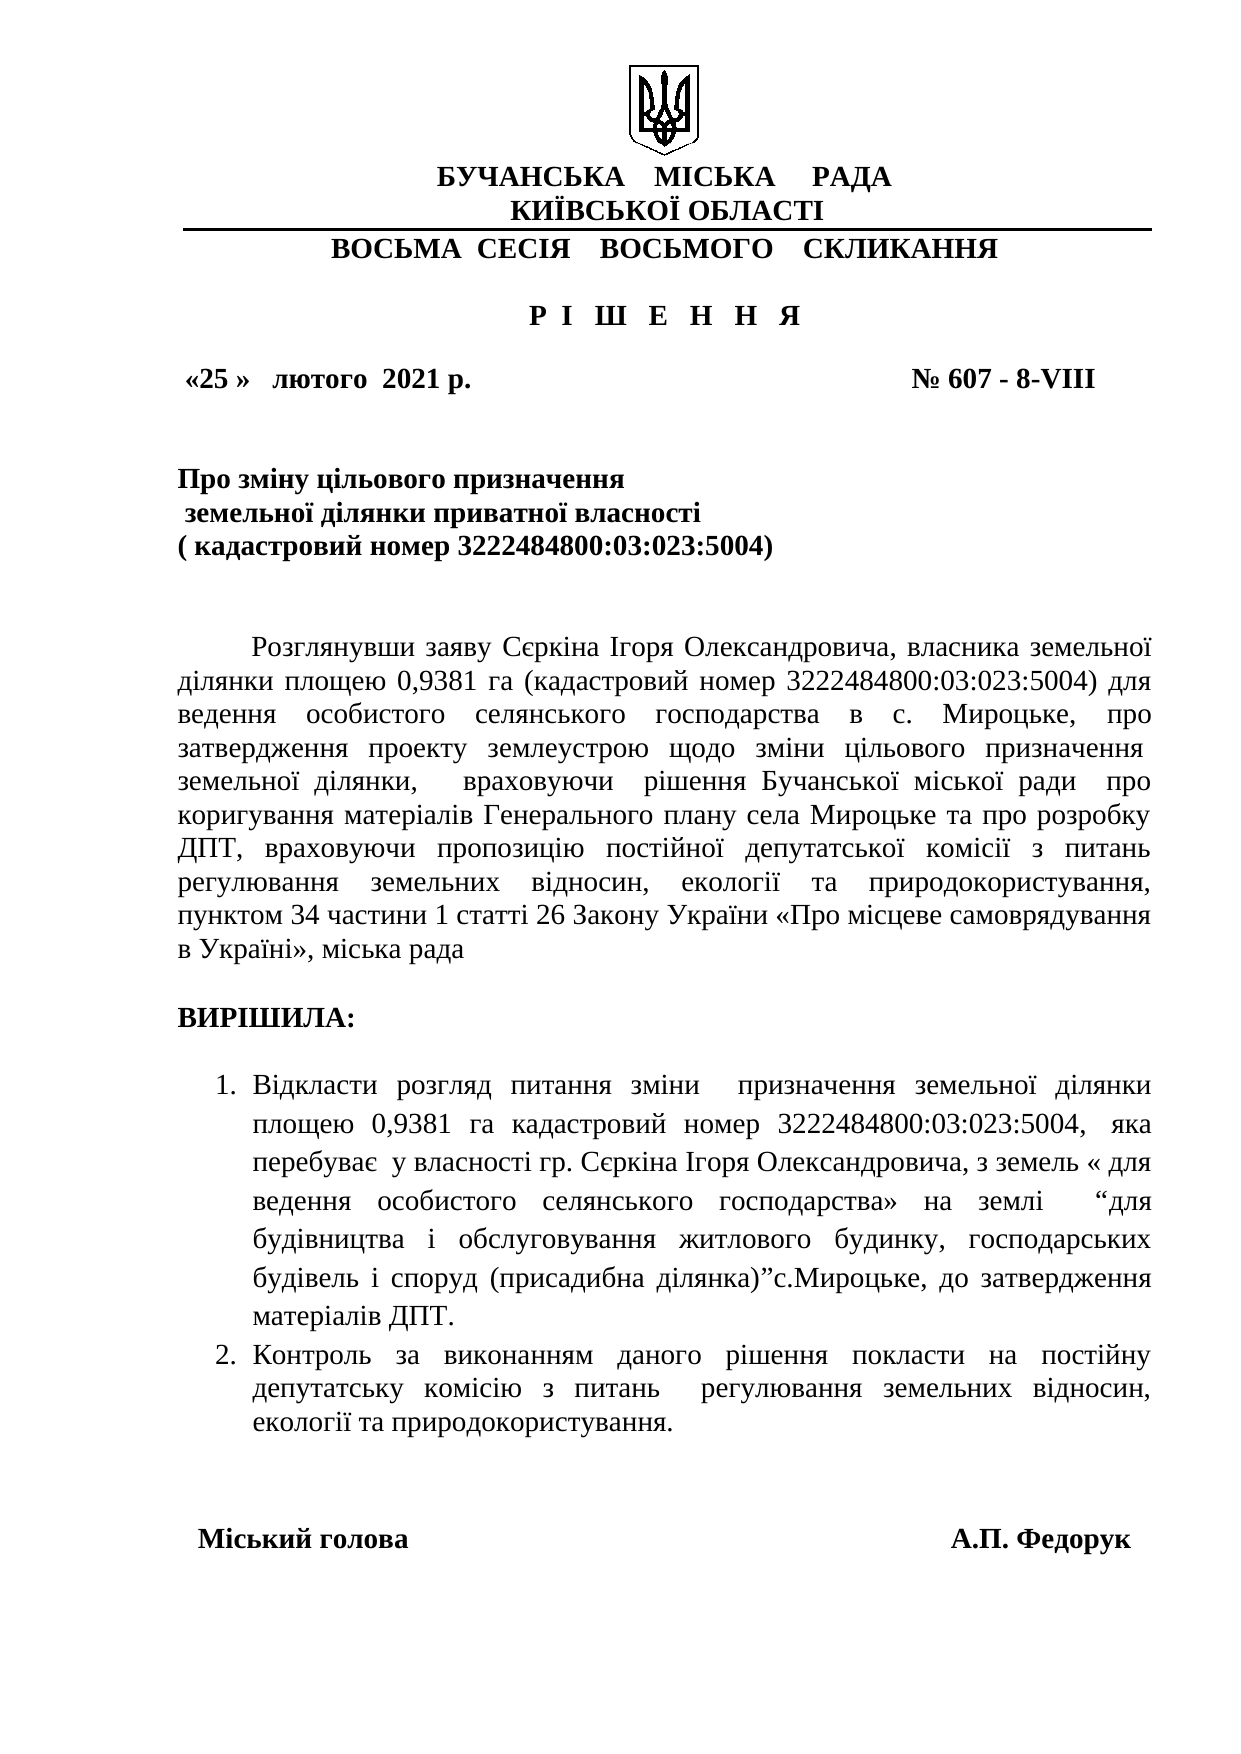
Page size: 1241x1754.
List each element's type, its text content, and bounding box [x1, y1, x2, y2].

text ВИРІШИЛА: [177, 1000, 1152, 1034]
list Контроль за виконанням даного рішення покласти на постійну депутатську комісію з питань регулювання земельних відносин, екології та природокористування. [215, 1337, 1152, 1438]
text ВОСЬМА СЕСІЯ ВОСЬМОГО СКЛИКАННЯ [177, 231, 1152, 265]
text БУЧАНСЬКА МІСЬКА РАДА [177, 159, 1152, 193]
text ( кадастровий номер 3222484800:03:023:5004) [177, 528, 1152, 562]
text земельної ділянки приватної власності [177, 495, 1152, 528]
text Міський голова А.П. Федорук [177, 1522, 1152, 1555]
text Р І Ш Е Н Н Я [177, 298, 1152, 332]
text Розглянувши заяву Сєркіна Ігоря Олександровича, власника земельної ділянки площею 0,9381 га (кадастровий номер 3222484800:03:023:5004) для ведення особистого селянського господарства в с. Мироцьке, про затвердження проекту землеустрою щодо зміни цільового призначення земельної ділянки, враховуючи рішення Бучанської міської ради про коригування матеріалів Генерального плану села Мироцьке та про розробку ДПТ, враховуючи пропозицію постійної депутатської комісії з питань регулювання земельних відносин, екології та природокористування, пунктом 34 частини 1 статті 26 Закону України «Про місцеве самоврядування в Україні», міська рада [177, 629, 1152, 964]
list Відкласти розгляд питання зміни призначення земельної ділянки площею 0,9381 га кадастровий номер 3222484800:03:023:5004, яка перебуває у власності гр. Сєркіна Ігоря Олександровича, з земель « для ведення особистого селянського господарства» на землі “для будівництва і обслуговування житлового будинку, господарських будівель і споруд (присадибна ділянка)”с.Мироцьке, до затвердження матеріалів ДПТ. [215, 1067, 1152, 1332]
text КИЇВСЬКОЇ ОБЛАСТІ [183, 193, 1152, 228]
text «25 » лютого 2021 р. № 607 - 8-VIIІ [177, 361, 1152, 394]
text Про зміну цільового призначення [177, 461, 1152, 495]
